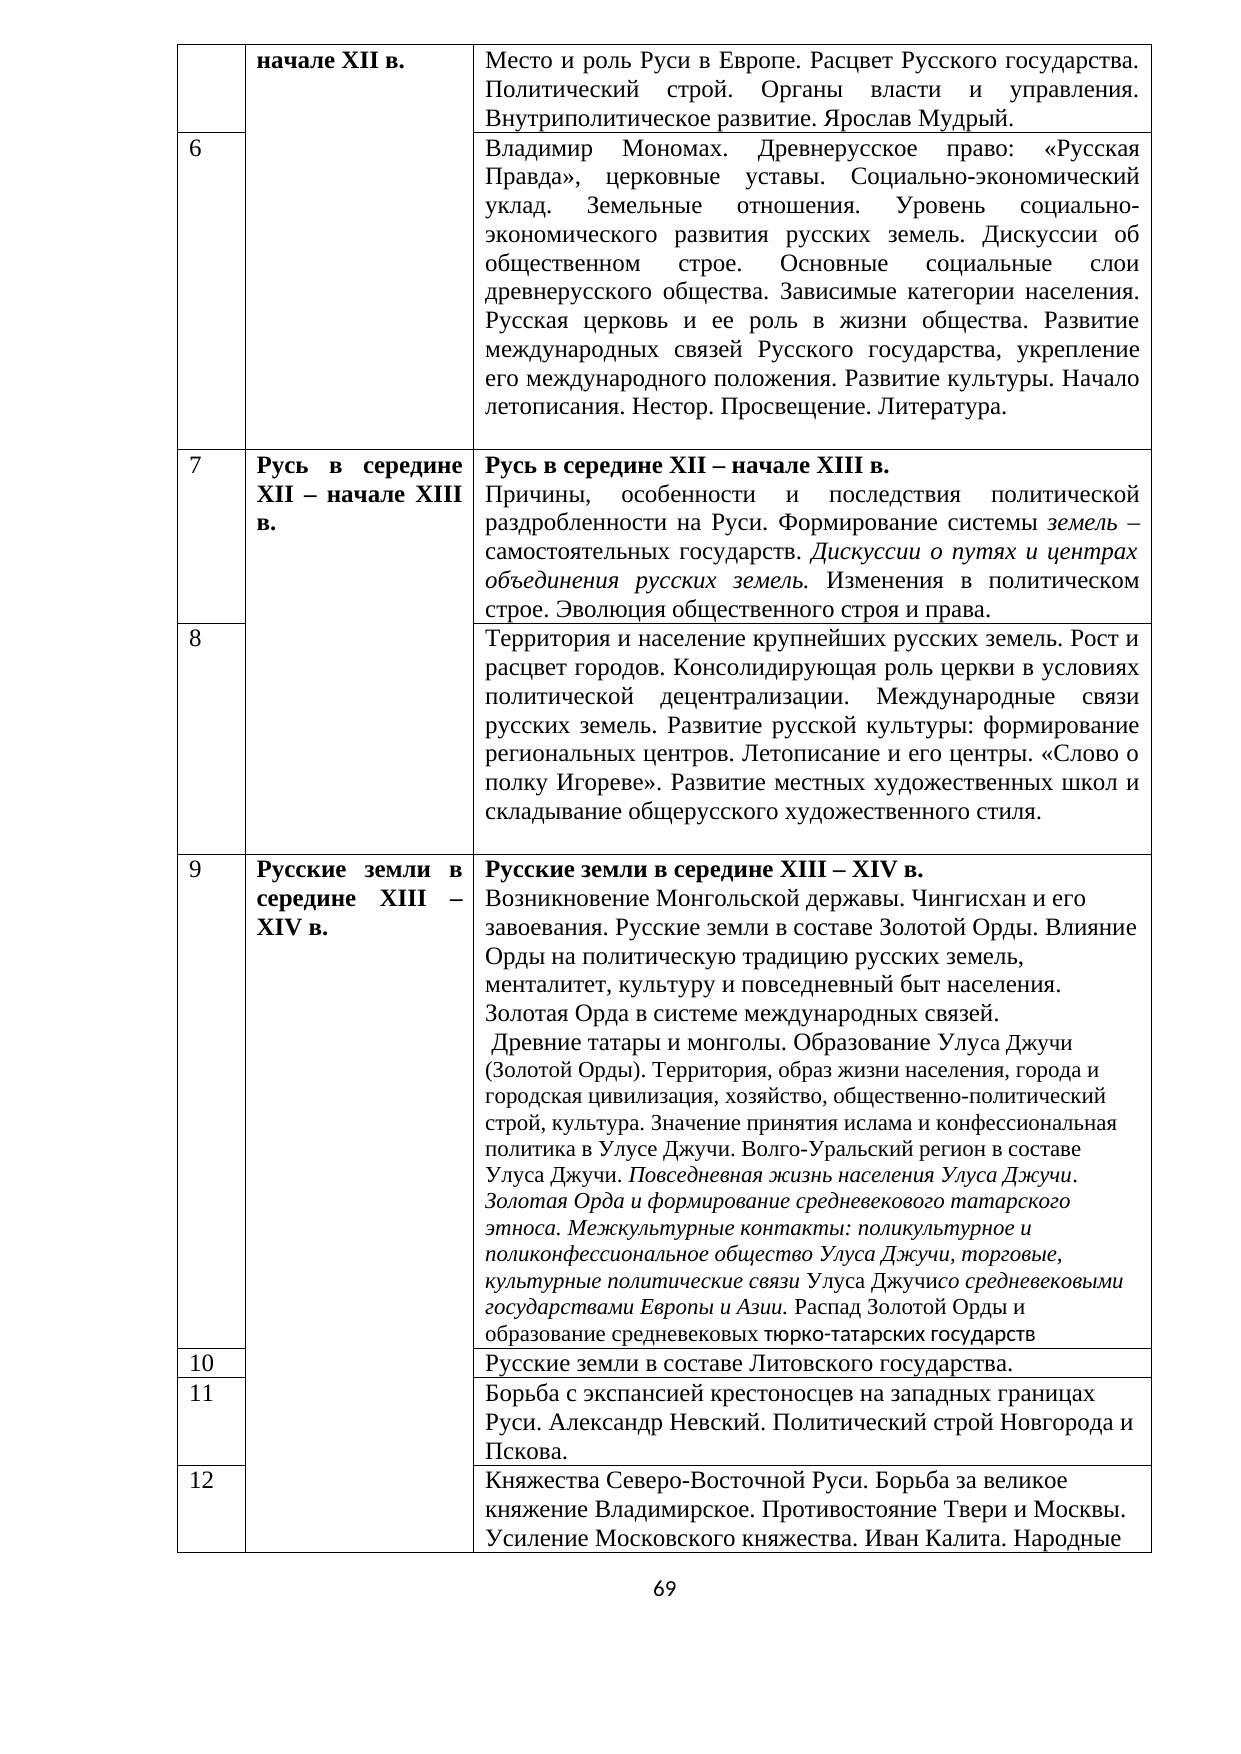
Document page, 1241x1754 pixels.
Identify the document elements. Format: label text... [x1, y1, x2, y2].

table_cell Русские земли в составе Литовского государства. [474, 1349, 1151, 1377]
table_cell Владимир Мономах. Древнерусское право: «Русская Правда», церковные уставы. Социально-экономический уклад. Земельные отношения. Уровень социально-экономического развития русских земель. Дискуссии об общественном строе. Основные социальные слои древнерусского общества. Зависимые категории населения. Русская церковь и ее роль в жизни общества. Развитие международных связей Русского государства, укрепление его международного положения. Развитие культуры. Начало летописания. Нестор. Просвещение. Литература. [474, 133, 1151, 449]
table_cell Русские земли в середине XIII – XIV в. Возникновение Монгольской державы. Чингисхан и его завоевания. Русские земли в составе Золотой Орды. Влияние Орды на политическую традицию русских земель, менталитет, культуру и повседневный быт населения. Золотая Орда в системе международных связей. Древние татары и монголы. Образование Улуса Джучи (Золотой Орды). Территория, образ жизни населения, города и городская цивилизация, хозяйство, общественно-политический строй, культура. Значение принятия ислама и конфессиональная политика в Улусе Джучи. Волго-Уральский регион в составе Улуса Джучи. Повседневная жизнь населения Улуса Джучи. Золотая Орда и формирование средневекового татарского этноса. Межкультурные контакты: поликультурное и поликонфессиональное общество Улуса Джучи, торговые, культурные политические связи Улуса Джучисо средневековыми государствами Европы и Азии. Распад Золотой Орды и образование средневековых тюрко-татарских государств [474, 855, 1151, 1347]
table_cell 5 [178, 45, 245, 132]
table_cell Русь в середине XII – начале XIII в. Причины, особенности и последствия политической раздробленности на Руси. Формирование системы земель – самостоятельных государств. Дискуссии о путях и центрах объединения русских земель. Изменения в политическом строе. Эволюция общественного строя и права. [474, 450, 1151, 622]
table_cell 11 [178, 1378, 245, 1464]
table_cell 8 [178, 624, 245, 853]
table_cell 6 [178, 133, 245, 449]
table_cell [246, 45, 473, 449]
table_cell 12 [178, 1466, 245, 1552]
table_cell Русь в середине XII – начале XIII в. [246, 450, 473, 853]
table_cell 9 [178, 855, 245, 1347]
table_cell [474, 1466, 1151, 1552]
table_cell 10 [178, 1349, 245, 1377]
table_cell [474, 45, 1151, 132]
table_cell Борьба с экспансией крестоносцев на западных границах Руси. Александр Невский. Политический строй Новгорода и Пскова. [474, 1378, 1151, 1464]
table_cell 7 [178, 450, 245, 622]
table_cell Территория и население крупнейших русских земель. Рост и расцвет городов. Консолидирующая роль церкви в условиях политической децентрализации. Международные связи русских земель. Развитие русской культуры: формирование региональных центров. Летописание и его центры. «Слово о полку Игореве». Развитие местных художественных школ и складывание общерусского художественного стиля. [474, 624, 1151, 853]
table_cell Русские земли в середине XIII – XIV в. [246, 855, 473, 1552]
